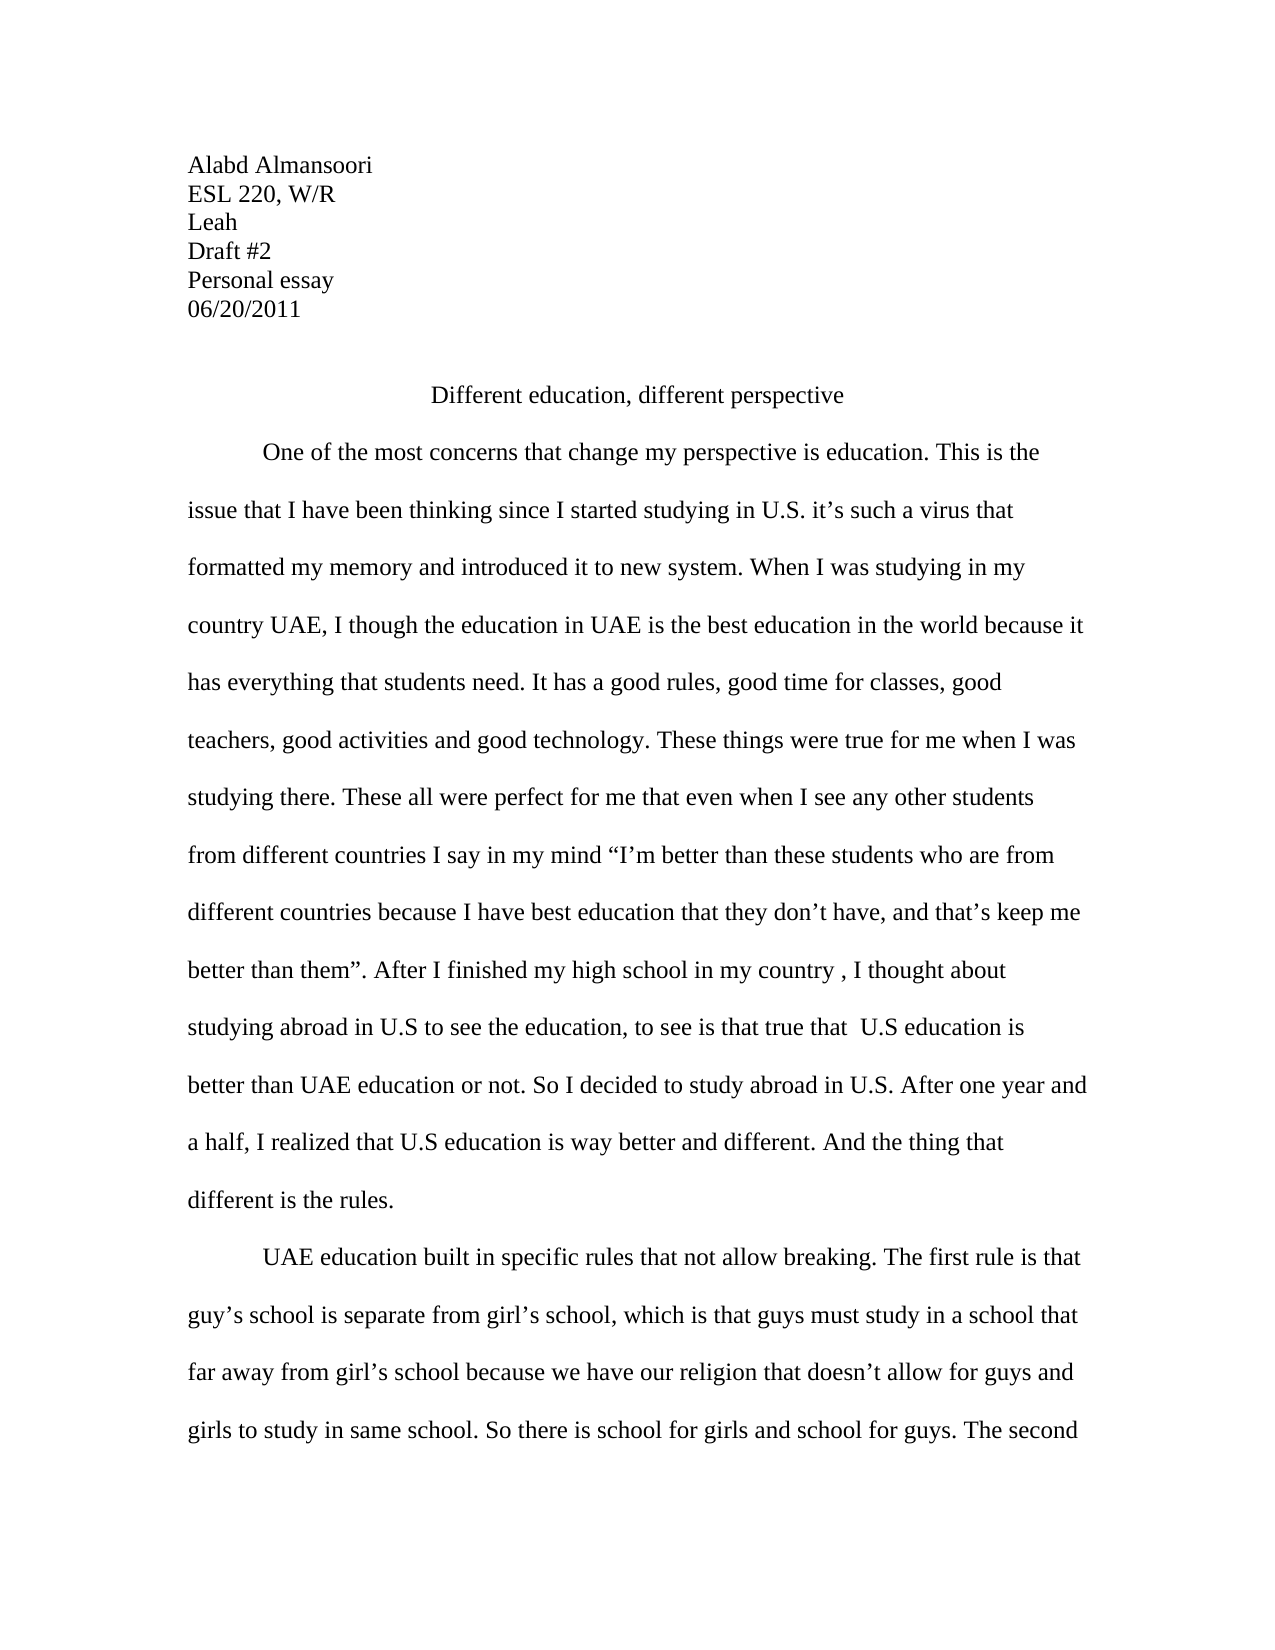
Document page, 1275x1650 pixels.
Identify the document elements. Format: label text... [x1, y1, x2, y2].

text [187, 1242, 1087, 1444]
text Leah [187, 207, 1087, 236]
text 06/20/2011 [187, 294, 1087, 322]
text One of the most concerns that change my perspective is education. This is the issue that I have been thinking since I started studying in U.S. it’s such a virus that formatted my memory and introduced it to new system. When I was studying in my country UAE, I though the education in UAE is the best education in the world because it has everything that students need. It has a good rules, good time for classes, good teachers, good activities and good technology. These things were true for me when I was studying there. These all were perfect for me that even when I see any other students from different countries I say in my mind “I’m better than these students who are from different countries because I have best education that they don’t have, and that’s keep me better than them”. After I finished my high school in my country , I thought about studying abroad in U.S to see the education, to see is that true that U.S education is better than UAE education or not. So I decided to study abroad in U.S. After one year and a half, I realized that U.S education is way better and different. And the thing that different is the rules. [187, 437, 1087, 1214]
text Different education, different perspective [187, 380, 1087, 409]
text ESL 220, W/R [187, 179, 1087, 207]
text Alabd Almansoori [187, 150, 1087, 179]
text Personal essay [187, 265, 1087, 294]
text Draft #2 [187, 236, 1087, 265]
